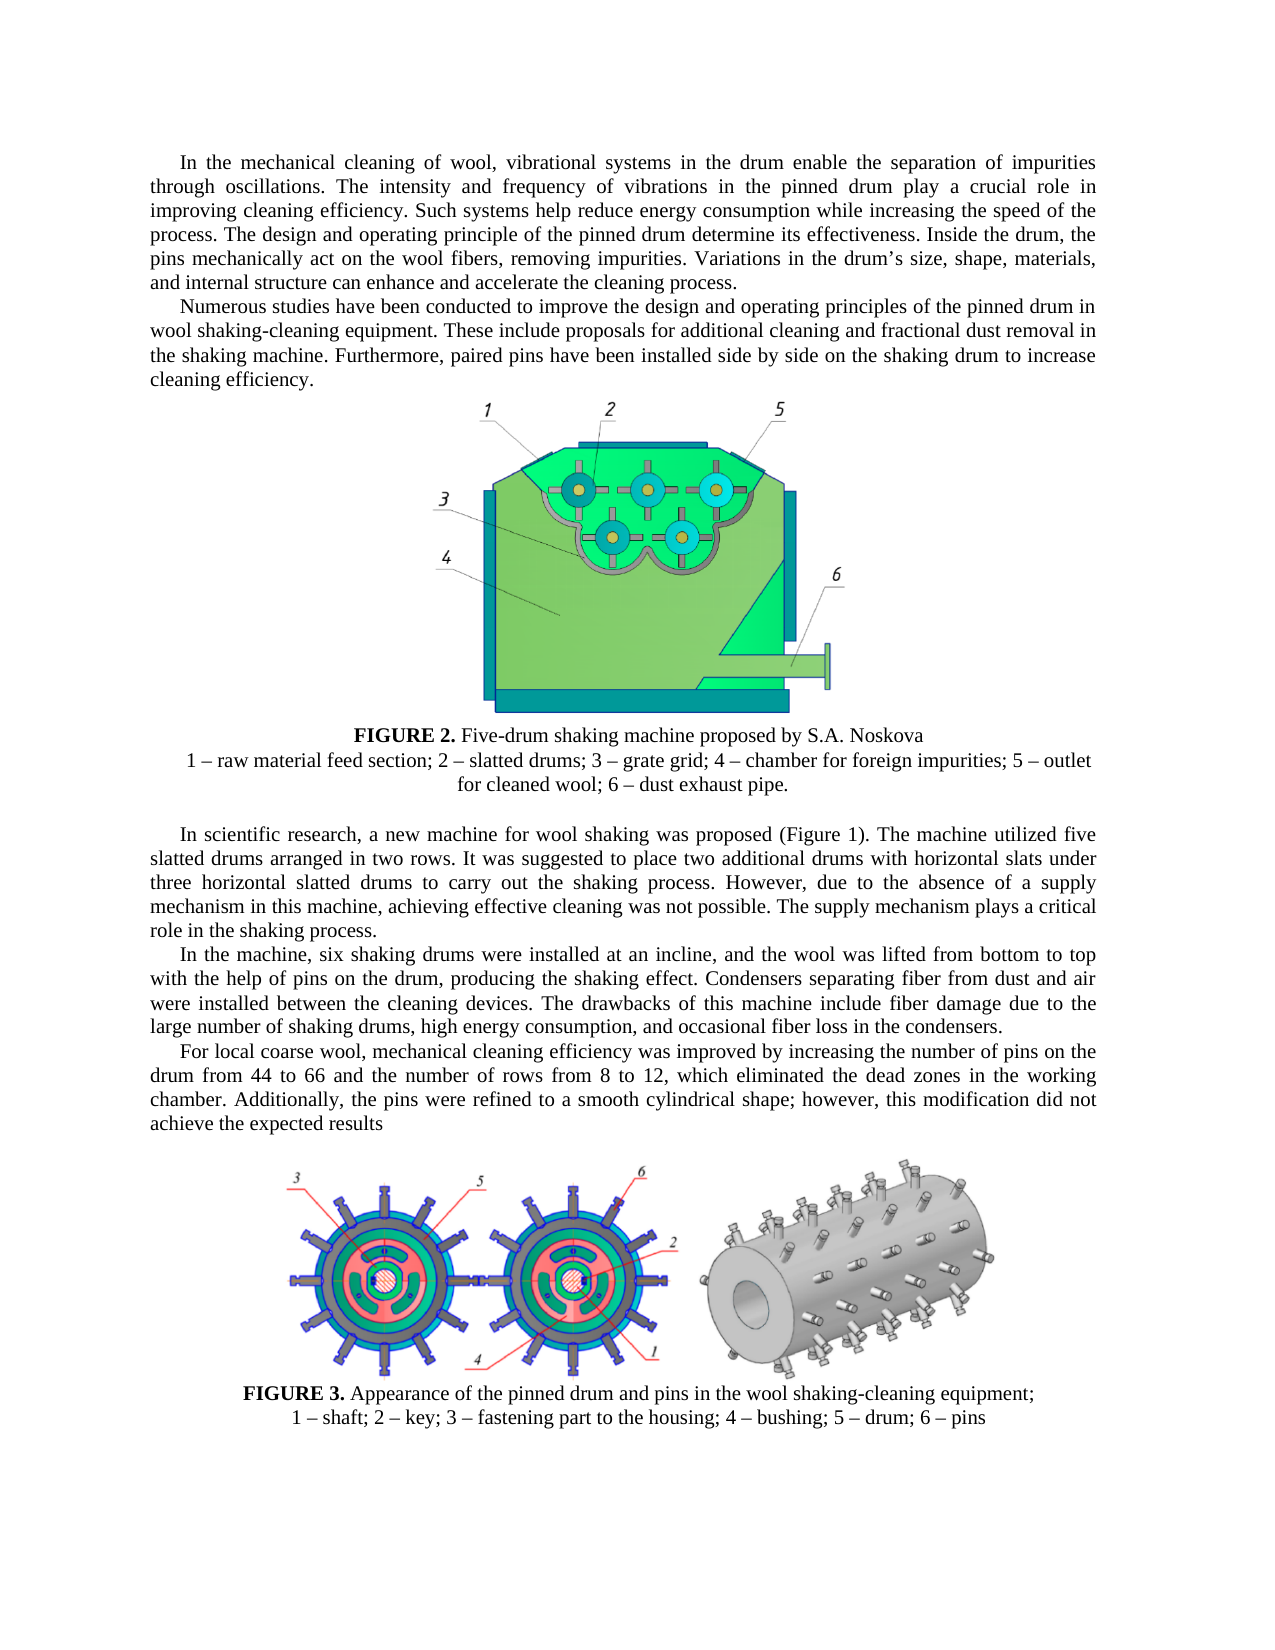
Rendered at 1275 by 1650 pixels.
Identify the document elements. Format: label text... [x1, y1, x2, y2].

text In the mechanical cleaning of wool, vibrational systems in the drum enable the separation of impurities through oscillations. The intensity and frequency of vibrations in the pinned drum play a crucial role in improving cleaning efficiency. Such systems help reduce energy consumption while increasing the speed of the process. The design and operating principle of the pinned drum determine its effectiveness. Inside the drum, the pins mechanically act on the wool fibers, removing impurities. Variations in the drum’s size, shape, materials, and internal structure can enhance and accelerate the cleaning process. [150, 150, 1098, 294]
text FIGURE 2. Five-drum shaking machine proposed by S.A. Noskova [150, 723, 1098, 747]
picture [279, 1158, 999, 1381]
text For local coarse wool, mechanical cleaning efficiency was improved by increasing the number of pins on the drum from 44 to 66 and the number of rows from 8 to 12, which eliminated the dead zones in the working chamber. Additionally, the pins were refined to a smooth cylindrical shape; however, this modification did not achieve the expected results [150, 1038, 1098, 1135]
text FIGURE 3. Appearance of the pinned drum and pins in the wool shaking-cleaning equipment; [150, 1381, 1098, 1405]
text In scientific research, a new machine for wool shaking was proposed (Figure 1). The machine utilized five slatted drums arranged in two rows. It was suggested to place two additional drums with horizontal slats under three horizontal slatted drums to carry out the shaking process. However, due to the absence of a supply mechanism in this machine, achieving effective cleaning was not possible. The supply mechanism plays a critical role in the shaking process. [150, 822, 1098, 942]
text Numerous studies have been conducted to improve the design and operating principles of the pinned drum in wool shaking-cleaning equipment. These include proposals for additional cleaning and fractional dust removal in the shaking machine. Furthermore, paired pins have been installed side by side on the shaking drum to increase cleaning efficiency. [150, 294, 1098, 391]
text 1 – raw material feed section; 2 – slatted drums; 3 – grate grid; 4 – chamber for foreign impurities; 5 – outlet for cleaned wool; 6 – dust exhaust pipe. [150, 747, 1098, 796]
text 1 – shaft; 2 – key; 3 – fastening part to the housing; 4 – bushing; 5 – drum; 6 – pins [150, 1405, 1098, 1429]
picture [421, 390, 856, 724]
text In the machine, six shaking drums were installed at an incline, and the wool was lifted from bottom to top with the help of pins on the drum, producing the shaking effect. Condensers separating fiber from dust and air were installed between the cleaning devices. The drawbacks of this machine include fiber damage due to the large number of shaking drums, high energy consumption, and occasional fiber loss in the condensers. [150, 942, 1098, 1038]
